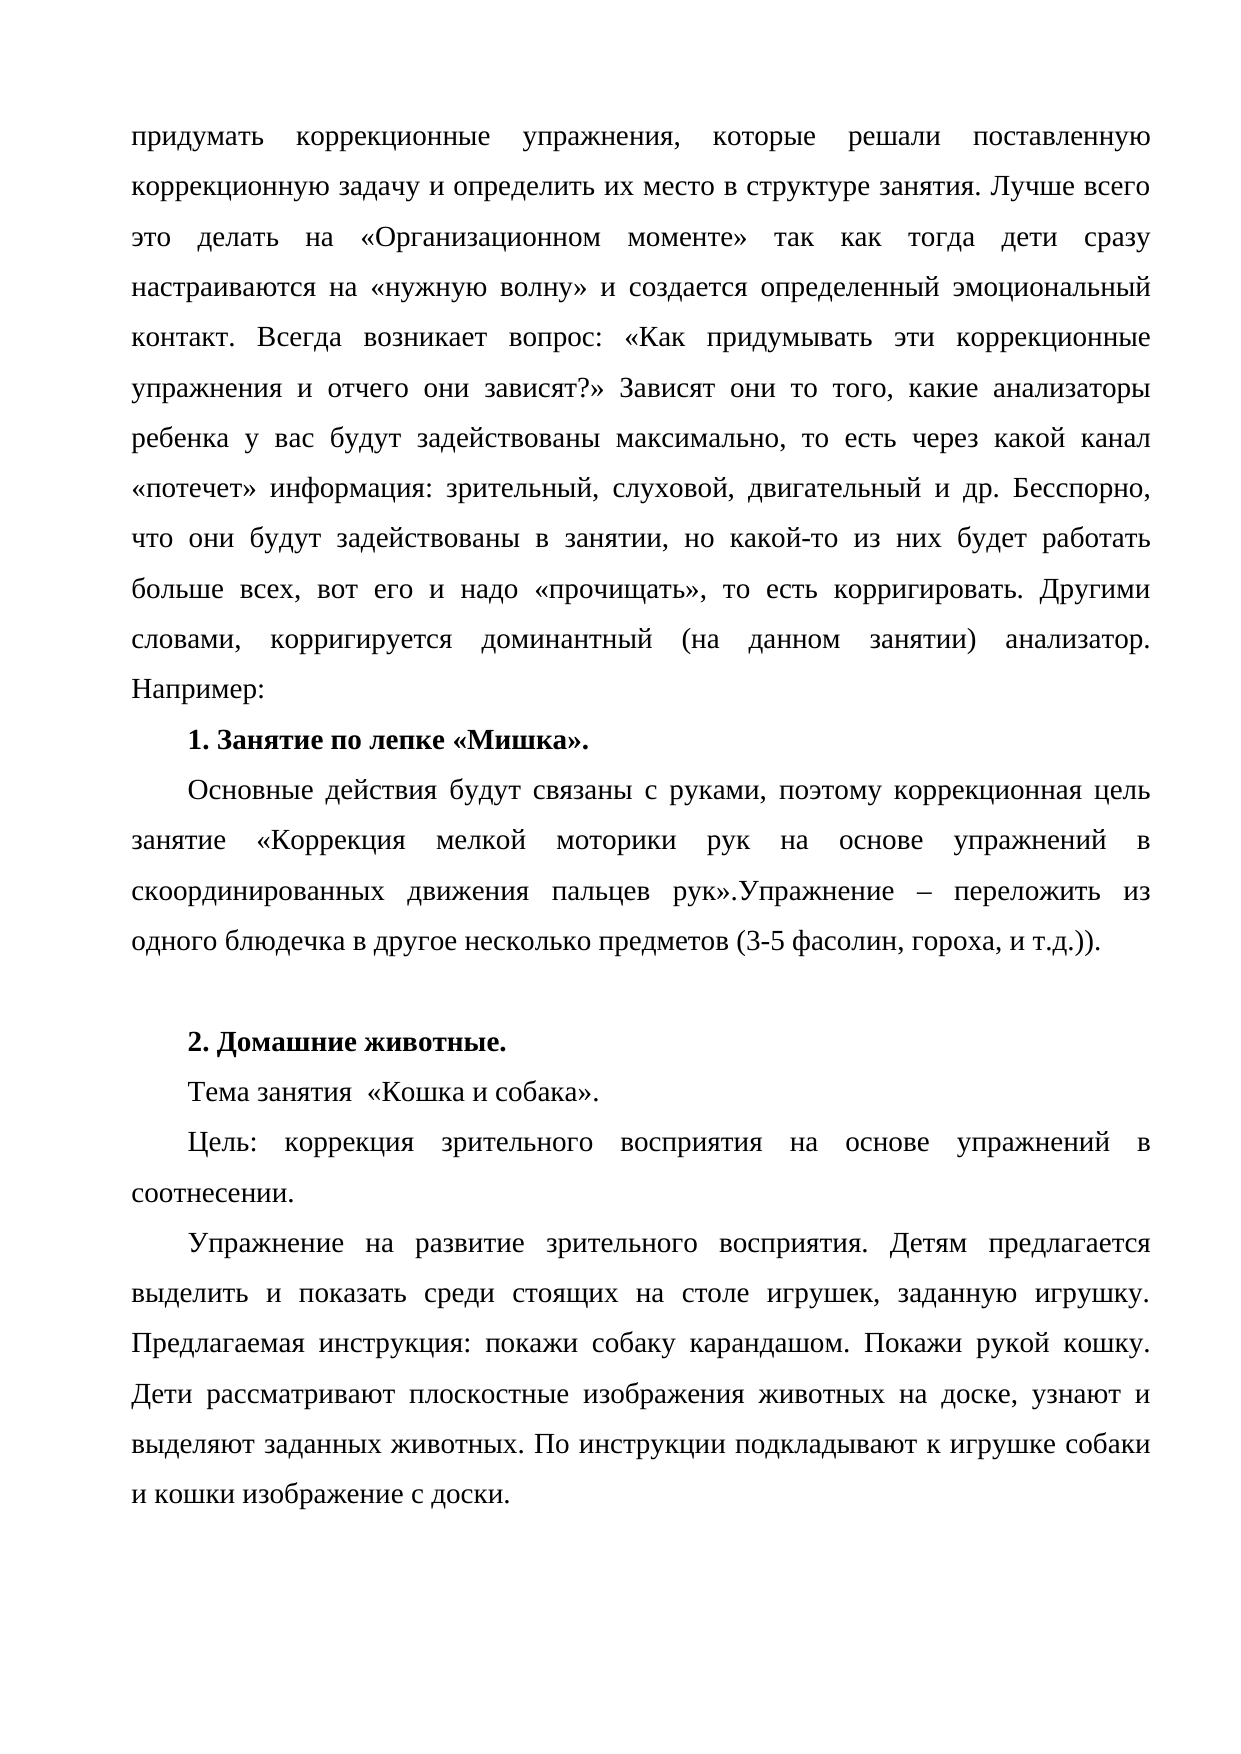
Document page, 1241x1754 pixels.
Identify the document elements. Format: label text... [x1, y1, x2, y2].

text Цель: коррекция зрительного восприятия на основе упражнений в соотнесении. [131, 1124, 1152, 1208]
text 2. Домашние животные. [131, 1024, 1152, 1057]
text Тема занятия «Кошка и собака». [131, 1074, 1152, 1108]
text Основные действия будут связаны с руками, поэтому коррекционная цель занятие «Коррекция мелкой моторики рук на основе упражнений в скоординированных движения пальцев рук».Упражнение – переложить из одного блюдечка в другое несколько предметов (3-5 фасолин, гороха, и т.д.)). [131, 772, 1152, 957]
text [131, 118, 1152, 705]
text 1. Занятие по лепке «Мишка». [131, 722, 1152, 755]
text Упражнение на развитие зрительного восприятия. Детям предлагается выделить и показать среди стоящих на столе игрушек, заданную игрушку. Предлагаемая инструкция: покажи собаку карандашом. Покажи рукой кошку. Дети рассматривают плоскостные изображения животных на доске, узнают и выделяют заданных животных. По инструкции подкладывают к игрушке собаки и кошки изображение с доски. [131, 1225, 1152, 1510]
